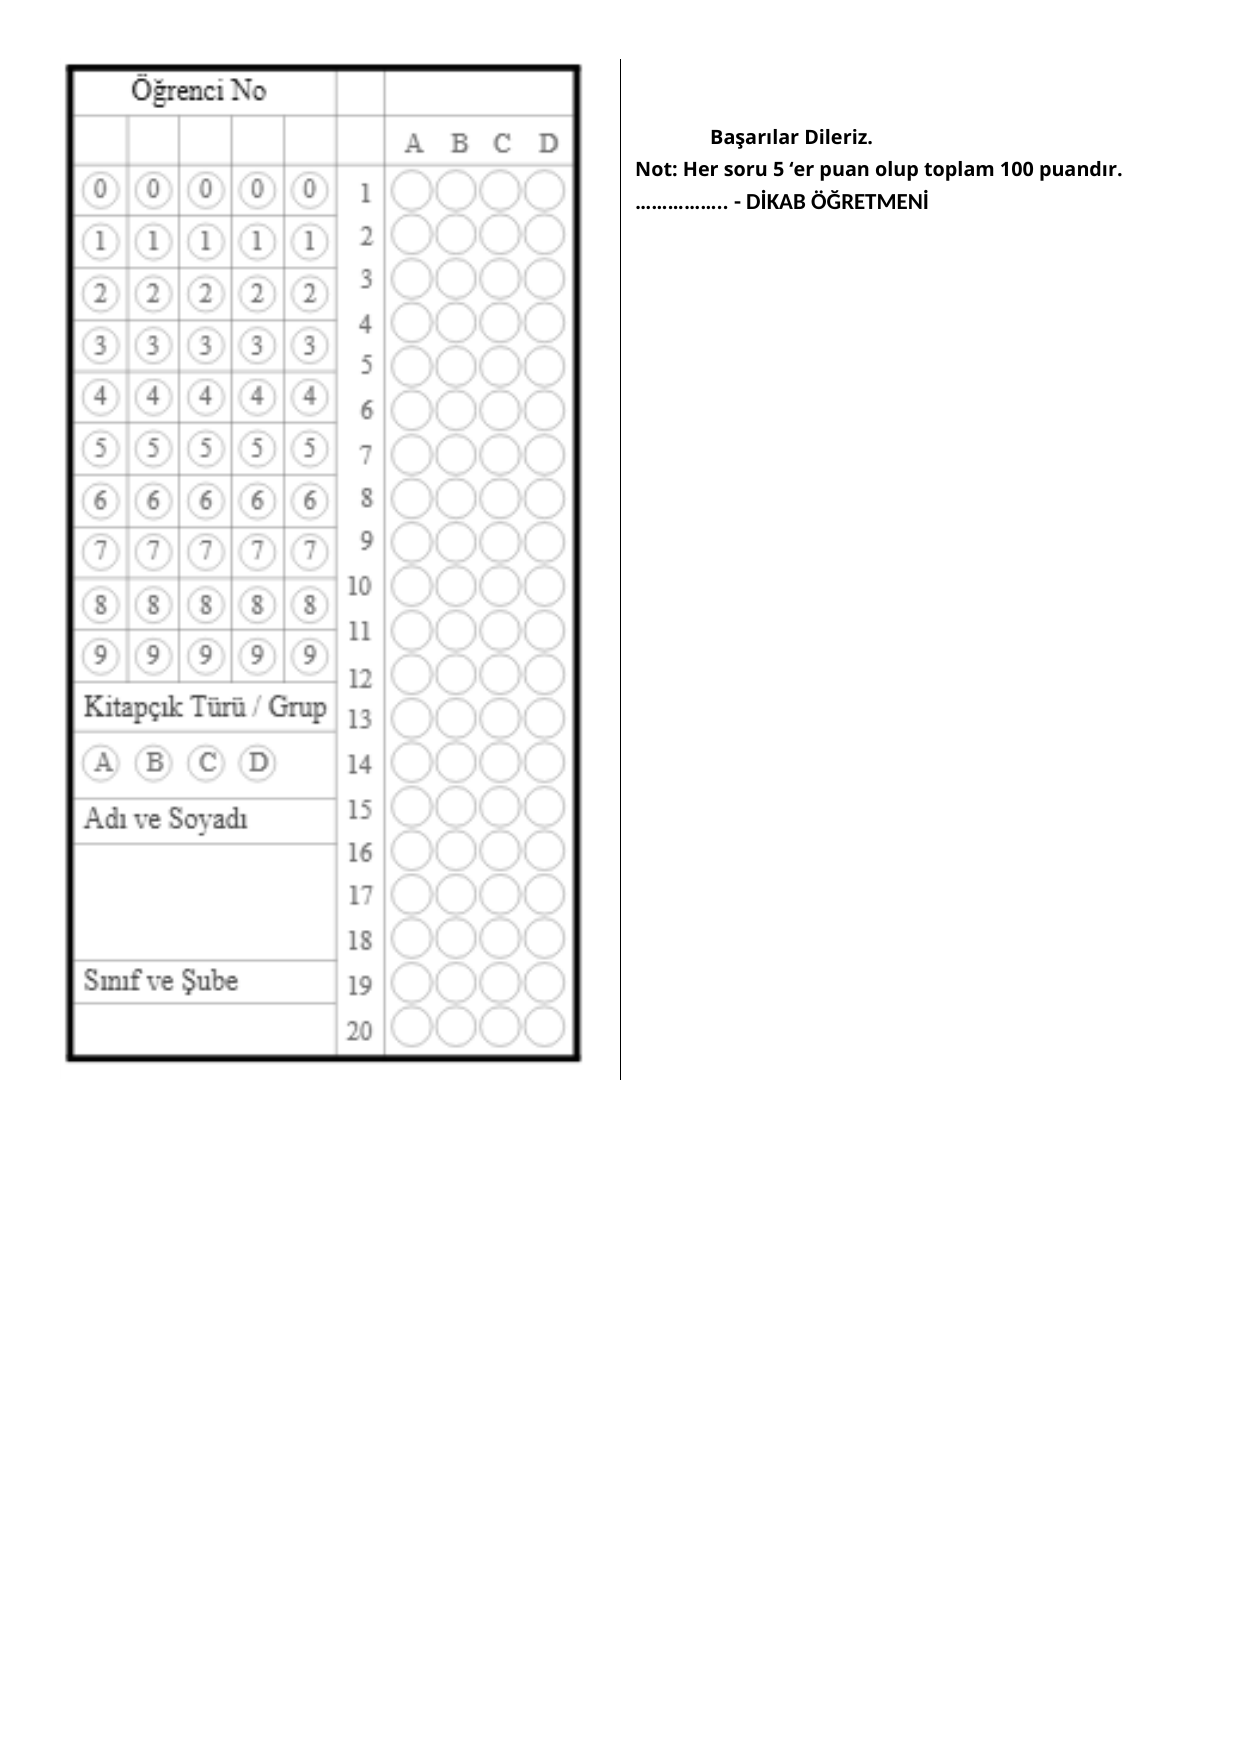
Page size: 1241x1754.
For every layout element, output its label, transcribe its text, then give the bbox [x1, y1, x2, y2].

text Not: Her soru 5 ‘er puan olup toplam 100 puandır. [635, 155, 1181, 182]
text …………….. - DİKAB ÖĞRETMENİ [635, 187, 1181, 215]
text Başarılar Dileriz. [710, 123, 1181, 150]
